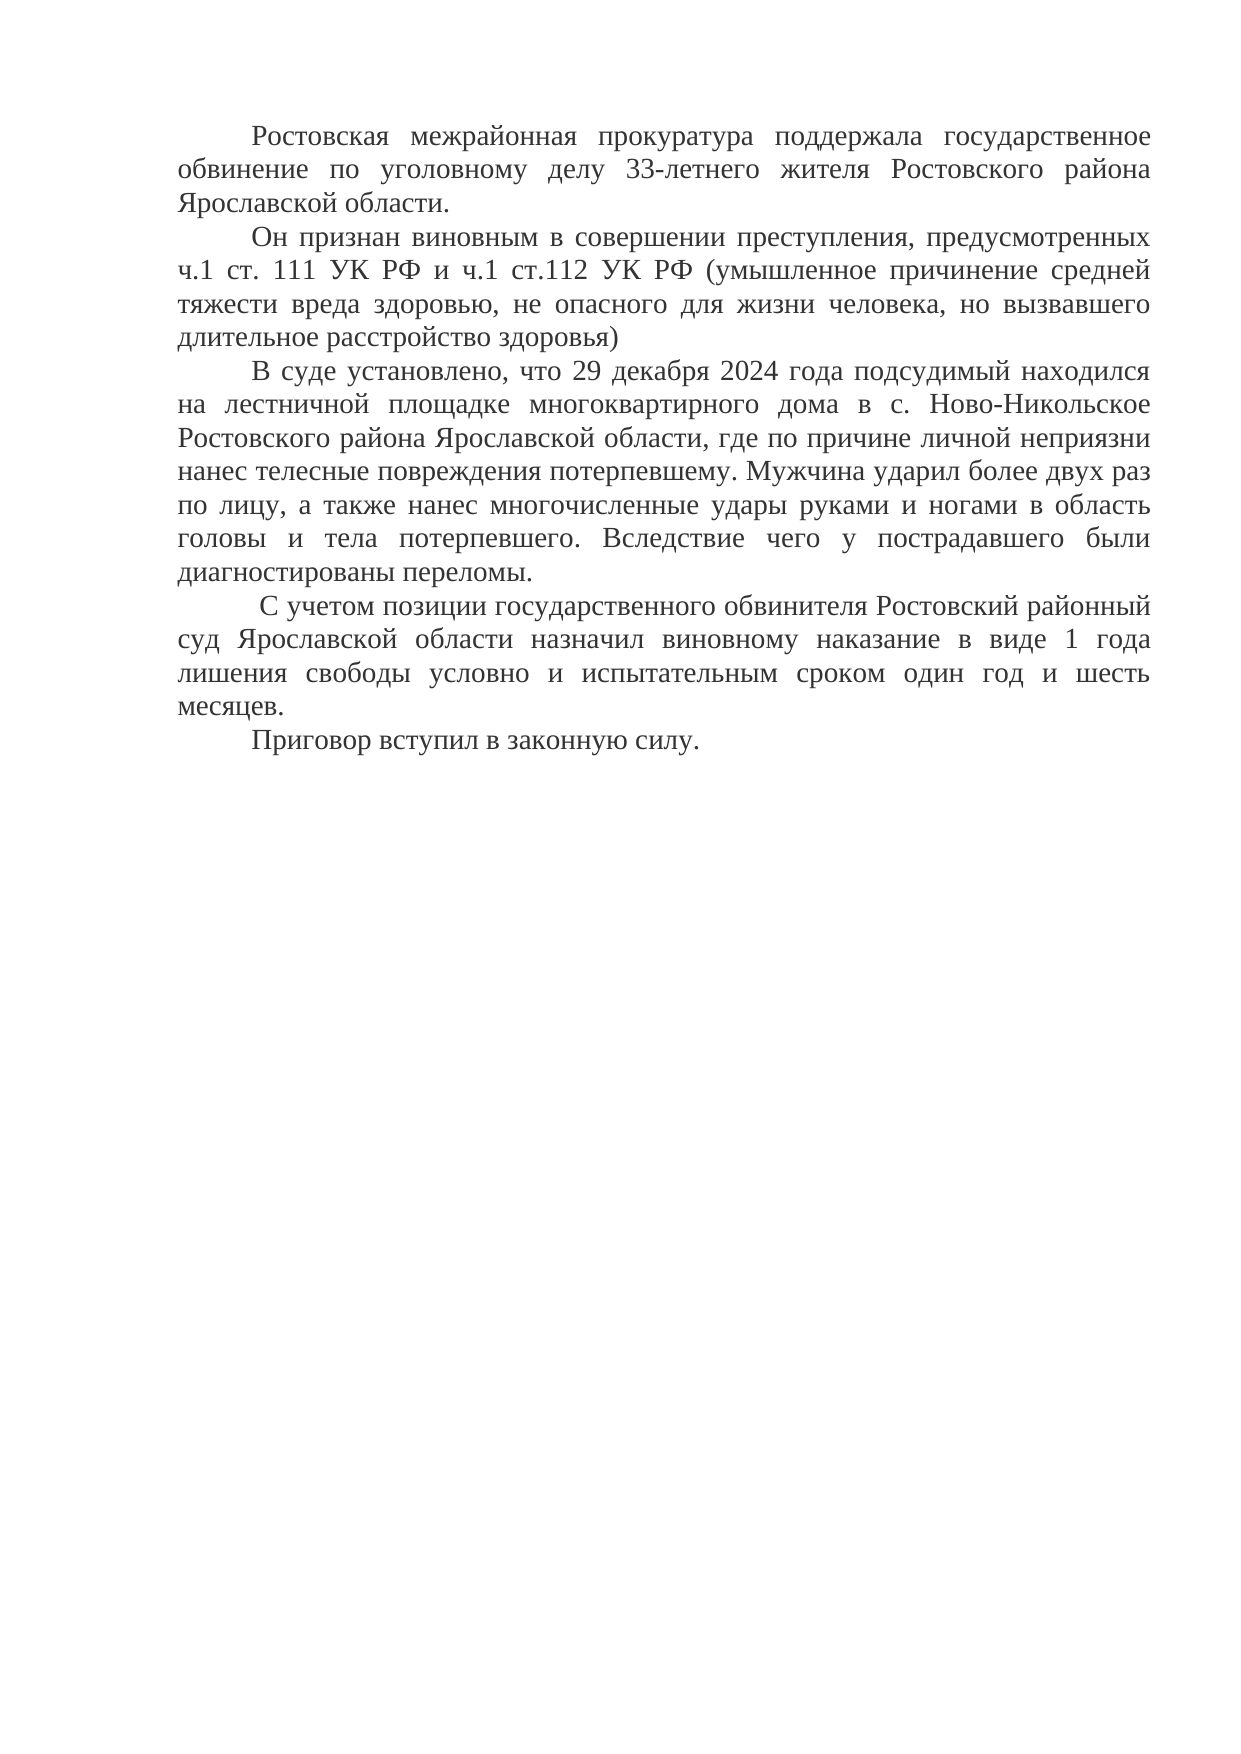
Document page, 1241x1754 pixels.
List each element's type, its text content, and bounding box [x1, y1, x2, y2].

text С учетом позиции государственного обвинителя Ростовский районный суд Ярославской области назначил виновному наказание в виде 1 года лишения свободы условно и испытательным сроком один год и шесть месяцев. [177, 588, 1152, 722]
text В суде установлено, что 29 декабря 2024 года подсудимый находился на лестничной площадке многоквартирного дома в с. Ново-Никольское Ростовского района Ярославской области, где по причине личной неприязни нанес телесные повреждения потерпевшему. Мужчина ударил более двух раз по лицу, а также нанес многочисленные удары руками и ногами в область головы и тела потерпевшего. Вследствие чего у пострадавшего были диагностированы переломы. [177, 353, 1152, 588]
text Приговор вступил в законную силу. [177, 722, 1152, 755]
text Он признан виновным в совершении преступления, предусмотренных ч.1 ст. 111 УК РФ и ч.1 ст.112 УК РФ (умышленное причинение средней тяжести вреда здоровью, не опасного для жизни человека, но вызвавшего длительное расстройство здоровья) [177, 219, 1152, 353]
text Ростовская межрайонная прокуратура поддержала государственное обвинение по уголовному делу 33-летнего жителя Ростовского района Ярославской области. [177, 118, 1152, 219]
